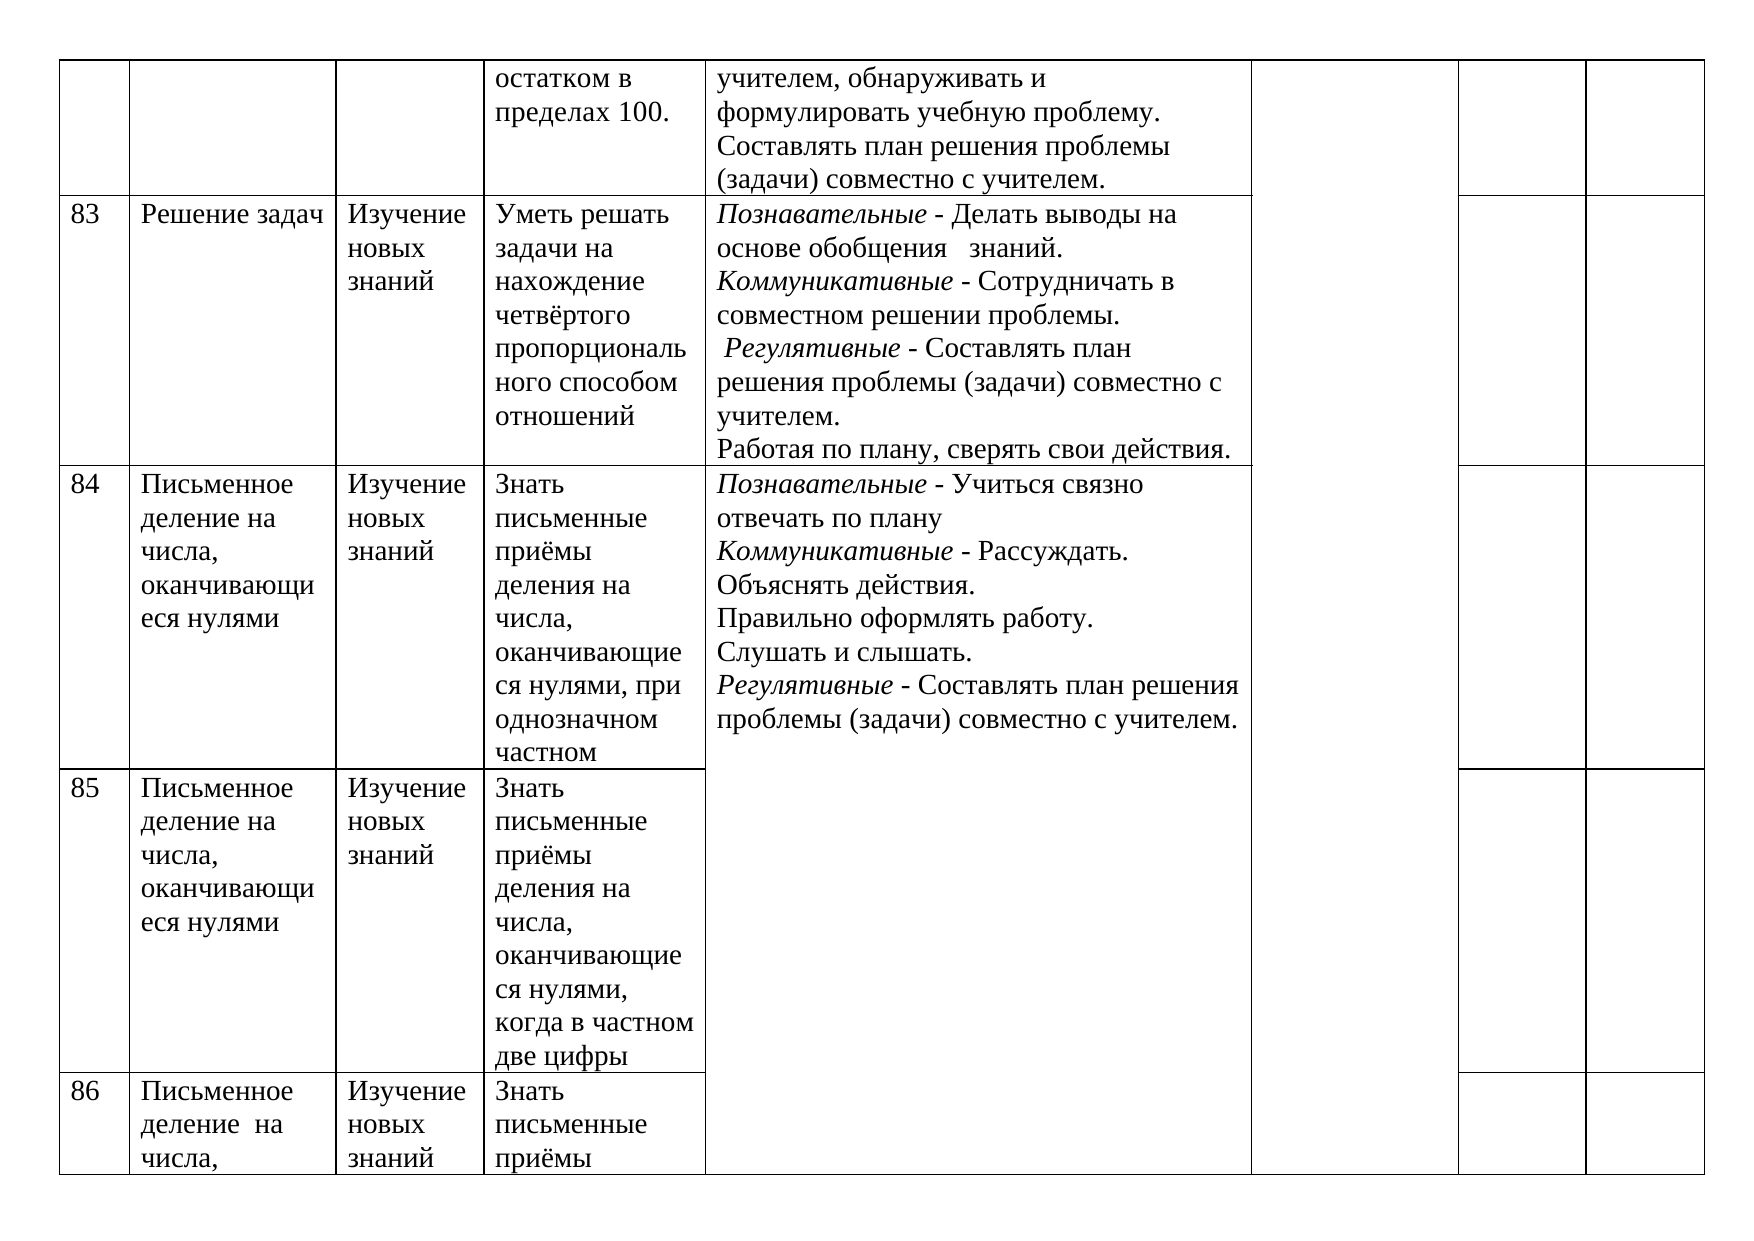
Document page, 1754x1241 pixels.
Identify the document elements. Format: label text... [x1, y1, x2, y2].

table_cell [130, 1073, 335, 1174]
table_cell [1459, 1073, 1585, 1174]
table_cell Изучение новых знаний [337, 466, 483, 768]
table_cell 86 [60, 1073, 129, 1174]
table_cell [1459, 770, 1585, 1072]
table_cell [1587, 196, 1704, 465]
table_cell [1587, 466, 1704, 768]
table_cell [706, 61, 1251, 195]
table_cell Решение задач [130, 196, 335, 465]
table_cell Познавательные - Учиться связно отвечать по плану Коммуникативные - Рассуждать. Объяснять действия. Правильно оформлять работу. Слушать и слышать. Регулятивные - Составлять план решения проблемы (задачи) совместно с учителем. [706, 466, 1251, 1174]
table_cell [1459, 466, 1585, 768]
table_cell Изучение новых знаний [337, 770, 483, 1072]
table_cell [1587, 770, 1704, 1072]
table_cell 84 [60, 466, 129, 768]
table_cell Изучение новых знаний [337, 196, 483, 465]
table_cell Знать письменные приёмы деления на числа, оканчивающиеся нулями, когда в частном две цифры [485, 770, 705, 1072]
table_cell 85 [60, 770, 129, 1072]
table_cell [130, 770, 335, 1072]
table_cell Уметь решать задачи на нахождение четвёртого пропорционального способом отношений [485, 196, 705, 465]
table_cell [130, 61, 335, 195]
table_cell Письменное деление на числа, оканчивающиеся нулями [130, 466, 335, 768]
table_cell [1459, 61, 1585, 195]
table_cell [1587, 61, 1704, 195]
table_cell [1587, 1073, 1704, 1174]
table_cell 82 [60, 61, 129, 195]
table_cell Познавательные - Делать выводы на основе обобщения знаний. Коммуникативные - Сотрудничать в совместном решении проблемы. Регулятивные - Составлять план решения проблемы (задачи) совместно с учителем. Работая по плану, сверять свои действия. [706, 196, 1251, 465]
table_cell Знать письменные приёмы деления на числа, оканчивающиеся нулями, при однозначном частном [485, 466, 705, 768]
table_cell [1459, 196, 1585, 465]
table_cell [337, 61, 483, 195]
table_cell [485, 1073, 705, 1174]
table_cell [485, 61, 705, 195]
table_cell 83 [60, 196, 129, 465]
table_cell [337, 1073, 483, 1174]
